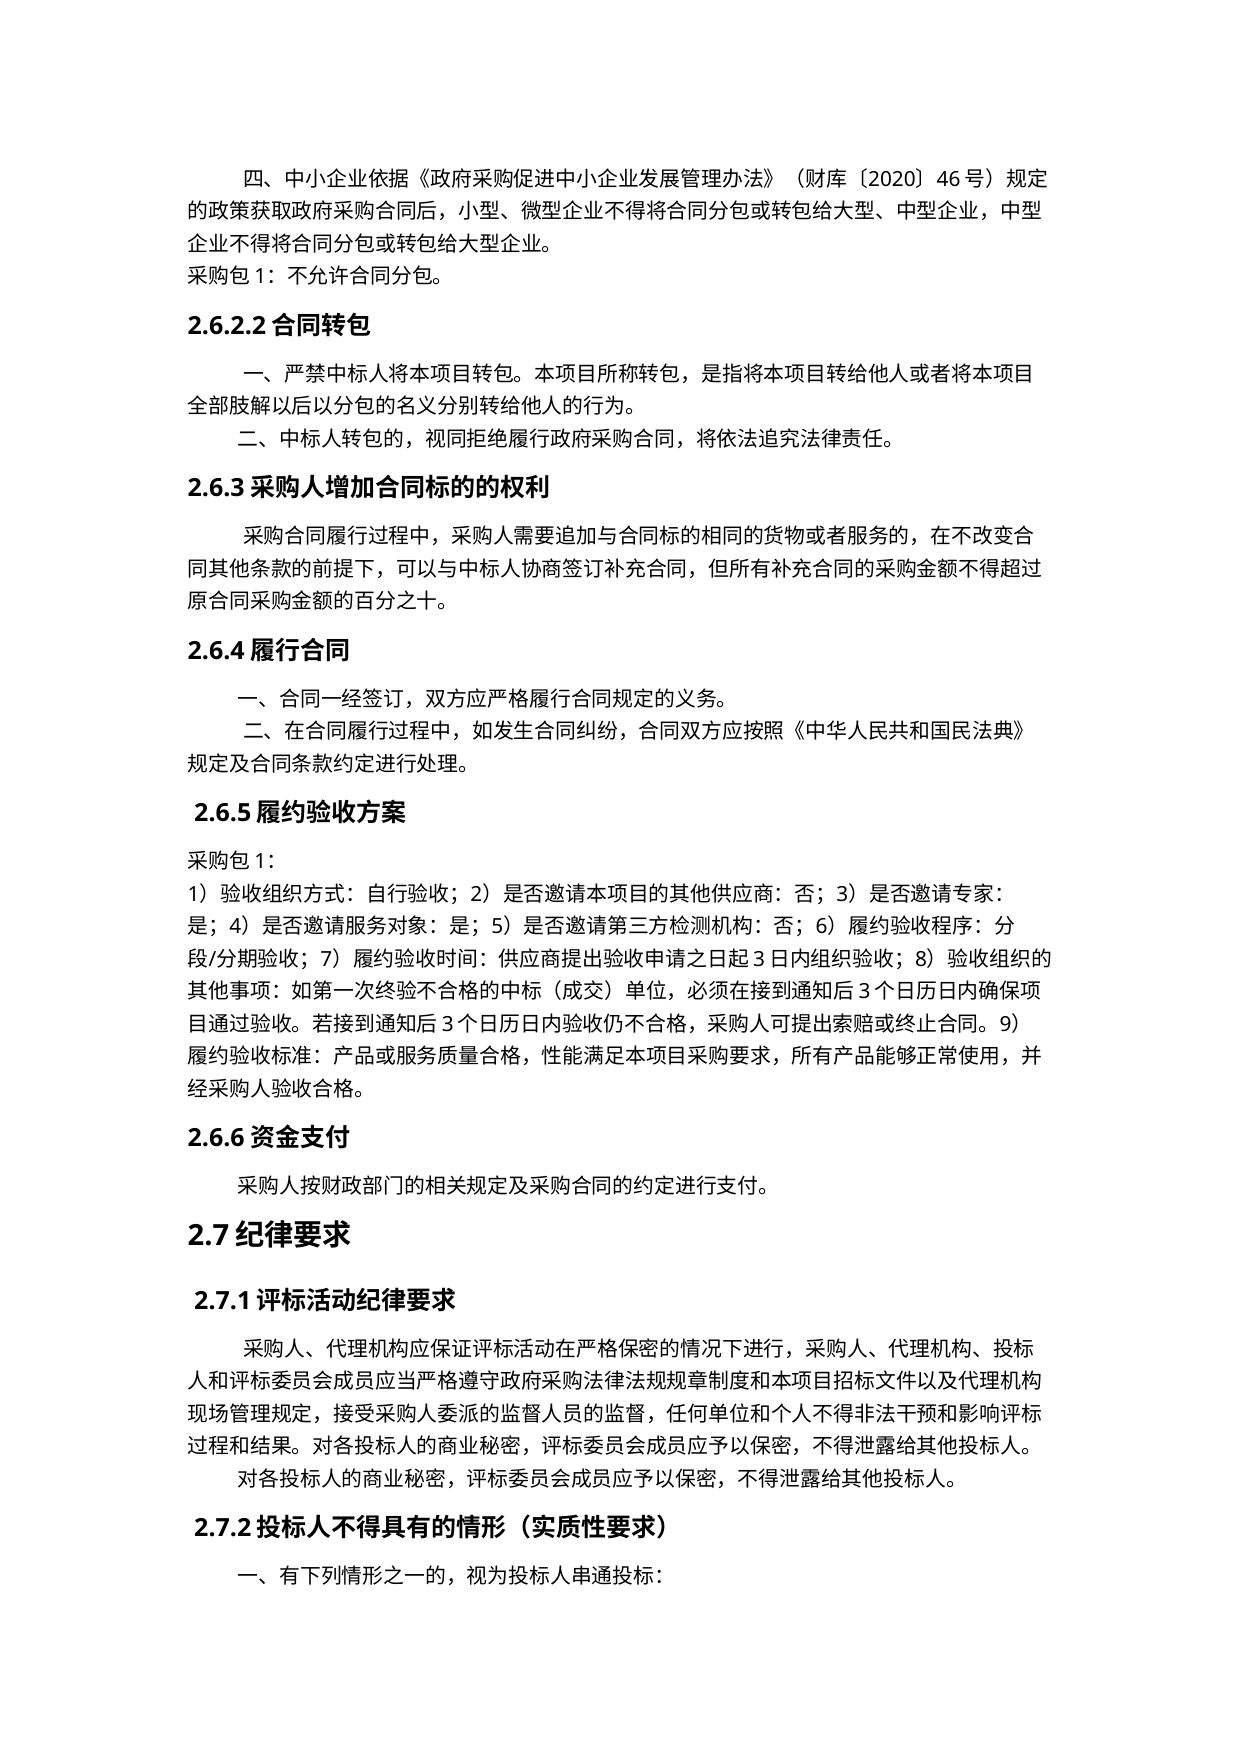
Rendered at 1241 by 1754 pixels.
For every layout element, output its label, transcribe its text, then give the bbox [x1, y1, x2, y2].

text 2.6.2.2合同转包 [187, 292, 1053, 357]
text 一、严禁中标人将本项目转包。本项目所称转包，是指将本项目转给他人或者将本项目全部肢解以后以分包的名义分别转给他人的行为。 [187, 357, 1053, 422]
text 四、中小企业依据《政府采购促进中小企业发展管理办法》（财库〔2020〕46号）规定的政策获取政府采购合同后，小型、微型企业不得将合同分包或转包给大型、中型企业，中型企业不得将合同分包或转包给大型企业。 [187, 162, 1053, 259]
text 2.6.3采购人增加合同标的的权利 [187, 454, 1053, 519]
text 采购人、代理机构应保证评标活动在严格保密的情况下进行，采购人、代理机构、投标人和评标委员会成员应当严格遵守政府采购法律法规规章制度和本项目招标文件以及代理机构现场管理规定，接受采购人委派的监督人员的监督，任何单位和个人不得非法干预和影响评标过程和结果。对各投标人的商业秘密，评标委员会成员应予以保密，不得泄露给其他投标人。 [187, 1332, 1053, 1462]
text 2.6.5履约验收方案 [187, 779, 1053, 844]
text 2.7纪律要求 [187, 1202, 1053, 1267]
text 对各投标人的商业秘密，评标委员会成员应予以保密，不得泄露给其他投标人。 [187, 1462, 1053, 1494]
text 采购包1：不允许合同分包。 [187, 259, 1053, 292]
text 1）验收组织方式：自行验收；2）是否邀请本项目的其他供应商：否；3）是否邀请专家：是；4）是否邀请服务对象：是；5）是否邀请第三方检测机构：否；6）履约验收程序：分段/分期验收；7）履约验收时间：供应商提出验收申请之日起3日内组织验收；8）验收组织的其他事项：如第一次终验不合格的中标（成交）单位，必须在接到通知后3个日历日内确保项目通过验收。若接到通知后3个日历日内验收仍不合格，采购人可提出索赔或终止合同。9）履约验收标准：产品或服务质量合格，性能满足本项目采购要求，所有产品能够正常使用，并经采购人验收合格。 [187, 877, 1053, 1104]
text 二、中标人转包的，视同拒绝履行政府采购合同，将依法追究法律责任。 [187, 422, 1053, 454]
text 采购人按财政部门的相关规定及采购合同的约定进行支付。 [187, 1169, 1053, 1202]
text 一、有下列情形之一的，视为投标人串通投标： [187, 1559, 1053, 1592]
text 2.6.4履行合同 [187, 617, 1053, 682]
text 采购包1： [187, 844, 1053, 877]
text 一、合同一经签订，双方应严格履行合同规定的义务。 [187, 682, 1053, 714]
text 2.7.2投标人不得具有的情形（实质性要求） [187, 1494, 1053, 1559]
text 2.6.6资金支付 [187, 1104, 1053, 1169]
text 采购合同履行过程中，采购人需要追加与合同标的相同的货物或者服务的，在不改变合同其他条款的前提下，可以与中标人协商签订补充合同，但所有补充合同的采购金额不得超过原合同采购金额的百分之十。 [187, 519, 1053, 617]
text 二、在合同履行过程中，如发生合同纠纷，合同双方应按照《中华人民共和国民法典》规定及合同条款约定进行处理。 [187, 714, 1053, 779]
text 2.7.1评标活动纪律要求 [187, 1267, 1053, 1332]
